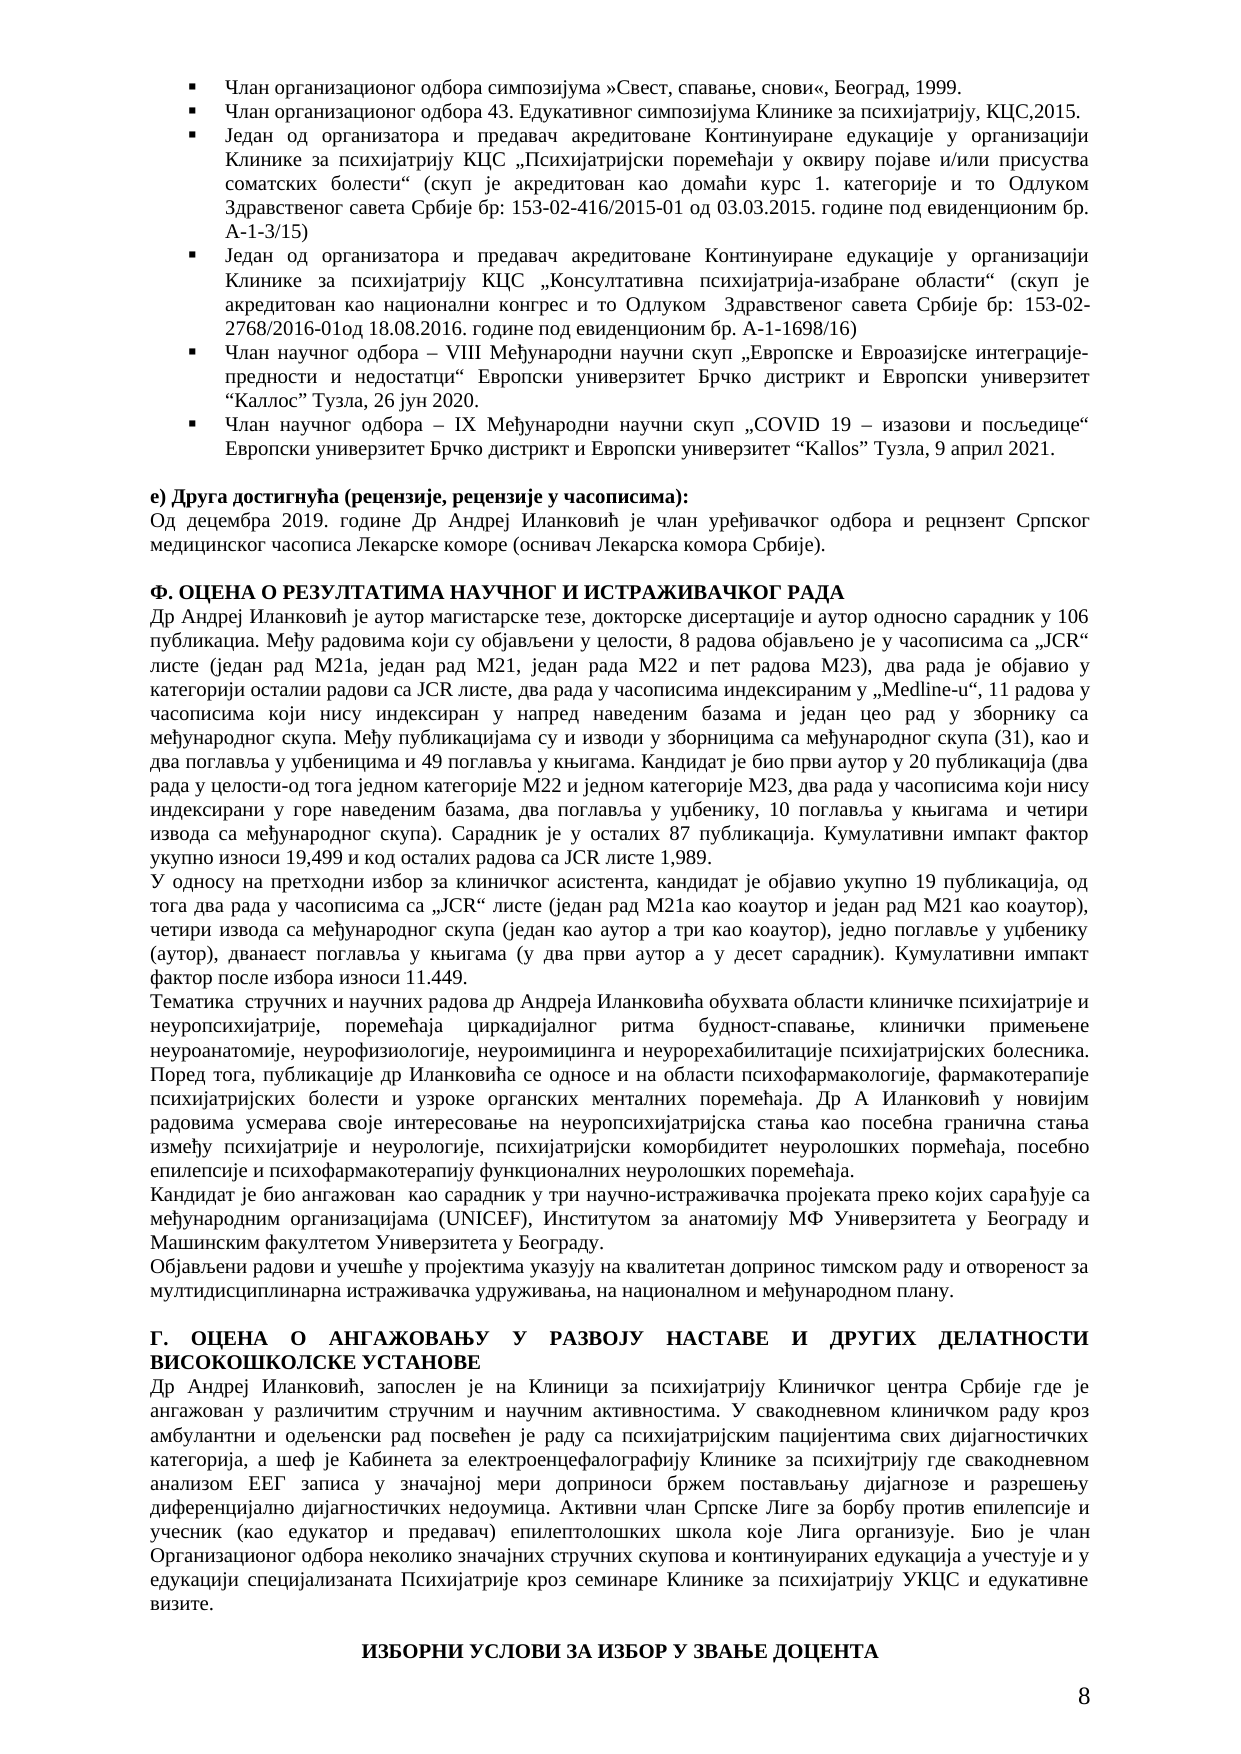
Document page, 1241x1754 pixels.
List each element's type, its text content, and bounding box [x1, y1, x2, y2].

text Тематика стручних и научних радова др Андреја Иланковића обухвата области клиничке психијатрије и неуропсихијатрије, поремећаја циркадијалног ритма будност-спавање, клинички примењене неуроанатомије, неурофизиологије, неуроимиџинга и неурорехабилитације психијатријских болесника. Поред тога, публикације др Иланковића се односе и на области психофармакологије, фармакотерапије психијатријских болести и узроке органских менталних поремећаја. Др А Иланковић у новијим радовима усмерава своје интересовање на неуропсихијатријска стања као посебна гранична стања између психијатрије и неурологије, психијатријски коморбидитет неуролошких пормећаја, посебно епилепсије и психофармакотерапију функционалних неуролошких поремећаја. [150, 989, 1090, 1182]
list Члан научног одбора – IX Међународни научни скуп „COVID 19 – изазови и посљедице“ Европски универзитет Брчко дистрикт и Европски универзитет “Kallos” Тузла, 9 април 2021. [187, 412, 1090, 460]
text Др Андреј Иланковић је аутор магистарске тезе, докторске дисертације и аутор односно сарадник у 106 публикациa. Међу радовима који су објављени у целости, 8 радова објављено је у часописима са „JCR“ листе (један рад М21а, један рад М21, један рада М22 и пет радова М23), два рада је објавио у категорији осталии радови са JCR листе, два рада у часописима индексираним у „Medline-u“, 11 радова у часописима који нису индексиран у напред наведеним базама и један цео рад у зборнику са међународног скупа. Међу публикацијама су и изводи у зборницима са међународног скупа (31), као и два поглавља у уџбеницима и 49 поглавља у књигама. Кандидат је био први аутор у 20 публикација (два рада у целости-од тога једном категорије М22 и једном категорије М23, два рада у часописима који нису индексирани у горе наведеним базама, два поглавља у уџбенику, 10 поглавља у књигама и четири извода са међународног скупа). Сарадник је у осталих 87 публикација. Кумулативни импакт фактор укупно износи 19,499 и код осталих радова са JCR листе 1,989. [150, 604, 1090, 869]
text Г. ОЦЕНА О АНГАЖОВАЊУ У РАЗВОЈУ НАСТАВЕ И ДРУГИХ ДЕЛАТНОСТИ ВИСОКОШКОЛСКЕ УСТАНОВЕ [150, 1326, 1090, 1374]
text Од децембра 2019. године Др Андреј Иланковић је члан уређивачког одбора и рецнзент Српског медицинског часописа Лекарске коморе (оснивач Лекарска комора Србије). [150, 508, 1090, 556]
text ИЗБОРНИ УСЛОВИ ЗА ИЗБОР У ЗВАЊЕ ДОЦЕНТА [150, 1639, 1090, 1663]
list Члан организационог одбора 43. Едукативног симпозијума Клинике за психијатрију, КЦС,2015. [187, 99, 1090, 123]
text У односу на претходни избор за клиничког асистента, кандидат је објавио укупно 19 публикација, од тога два рада у часописима са „JCR“ листе (један рад М21а као коаутор и један рад М21 као коаутор), четири извода са међународног скупа (један као аутор а три као коаутор), једно поглавље у уџбенику (аутор), дванаест поглавља у књигама (у два први аутор а у десет сарадник). Кумулативни импакт фактор после избора износи 11.449. [150, 869, 1090, 989]
list Један од организатора и предавач акредитоване Континуиране едукације у организацији Клинике за психијатрију КЦС „Консултативна психијатрија-изабране области“ (скуп је акредитован као национални конгрес и то Одлуком Здравственог савета Србије бр: 153-02-2768/2016-01од 18.08.2016. године под евиденционим бр. А-1-1698/16) [187, 243, 1090, 340]
list Члан организационог одбора симпозијума »Свест, спавање, снови«, Београд, 1999. [187, 75, 1090, 99]
text Др Андреј Иланковић, запослен је на Клиници за психијатрију Клиничког центра Србије где је ангажован у различитим стручним и научним активностима. У свакодневном клиничком раду кроз амбулантни и одељенски рад посвећен је раду са психијатријским пацијентима свих дијагностичких категорија, а шеф је Кабинета за електроенцефалографију Клинике за психијтрију где свакодневном анализом ЕЕГ записа у значајној мери доприноси бржем постављању дијагнозе и разрешењу диференцијално дијагностичких недоумица. Активни члан Српске Лиге за борбу против епилепсије и учесник (као едукатор и предавач) епилептолошких школа које Лига организује. Био је члан Организационог одбора неколико значајних стручних скупова и континуираних едукација а учестује и у едукацији специјализаната Психијатрије кроз семинаре Клинике за психијатрију УКЦС и едукативне визите. [150, 1374, 1090, 1615]
text Кандидат је био ангажован као сарадник у три научно-истраживачка пројеката преко којих сарађује са међународним организацијама (UNICEF), Институтом за анатомију МФ Универзитета у Београду и Машинским факултетом Универзитета у Београду. [150, 1182, 1090, 1254]
text е) Друга достигнућа (рецензије, рецензије у часописима): [150, 484, 1090, 508]
text Објављени радови и учешће у пројектима указују на квалитетан допринос тимском раду и отвореност за мултидисциплинарна истраживачка удруживања, на националном и међународном плану. [150, 1254, 1090, 1302]
list Члан научног одбора – VIII Међународни научни скуп „Европске и Евроазијске интеграције-предности и недостатци“ Европски универзитет Брчко дистрикт и Европски универзитет “Каллос” Тузла, 26 јун 2020. [187, 340, 1090, 412]
list Један од организатора и предавач акредитоване Континуиране едукације у организацији Клинике за психијатрију КЦС „Психијатријски поремећаји у оквиру појаве и/или присуства соматских болести“ (скуп је акредитован као домаћи курс 1. категорије и то Одлуком Здравственог савета Србије бр: 153-02-416/2015-01 од 03.03.2015. године под евиденционим бр. А-1-3/15) [187, 123, 1090, 243]
text Ф. ОЦЕНА О РЕЗУЛТАТИМА НАУЧНОГ И ИСТРАЖИВАЧКОГ РАДА [150, 580, 1090, 604]
